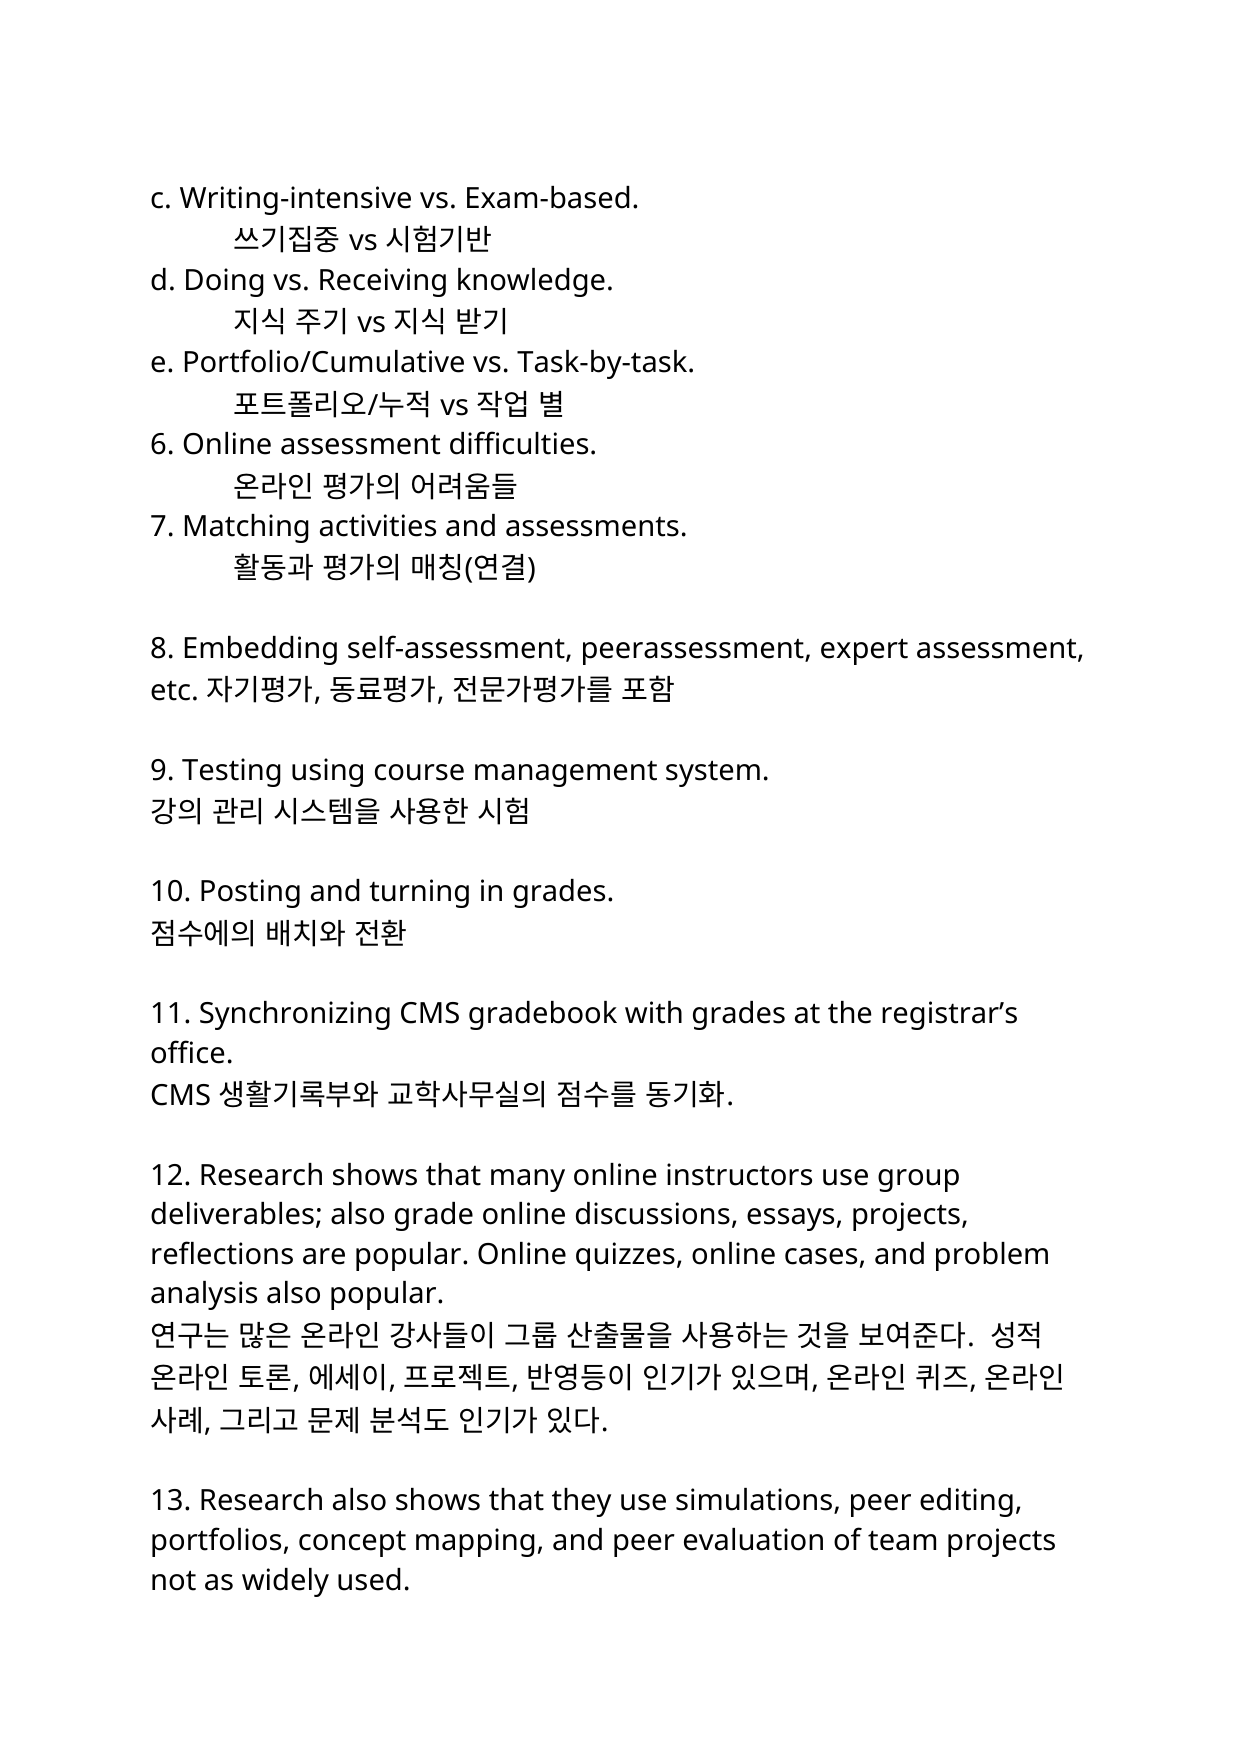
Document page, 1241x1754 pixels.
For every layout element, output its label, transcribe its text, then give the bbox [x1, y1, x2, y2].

text 6. Online assessment difficulties. [150, 423, 1090, 463]
text c. Writing-intensive vs. Exam-based. [150, 177, 1090, 217]
text 12. Research shows that many online instructors use group deliverables; also grade online discussions, essays, projects, reflections are popular. Online quizzes, online cases, and problem analysis also popular. [150, 1154, 1090, 1312]
text 10. Posting and turning in grades. [150, 871, 1090, 910]
text 13. Research also shows that they use simulations, peer editing, portfolios, concept mapping, and peer evaluation of team projects not as widely used. [150, 1479, 1090, 1598]
text 쓰기집중 vs 시험기반 [150, 217, 1090, 259]
text 7. Matching activities and assessments. [150, 505, 1090, 545]
text 점수에의 배치와 전환 [150, 910, 1090, 953]
text 9. Testing using course management system. [150, 749, 1090, 789]
text 11. Synchronizing CMS gradebook with grades at the registrar’s office. [150, 992, 1090, 1072]
text 강의 관리 시스템을 사용한 시험 [150, 789, 1090, 831]
text 지식 주기 vs 지식 받기 [150, 299, 1090, 341]
text d. Doing vs. Receiving knowledge. [150, 259, 1090, 299]
text 포트폴리오/누적 vs 작업 별 [150, 381, 1090, 423]
text 8. Embedding self-assessment, peerassessment, expert assessment, etc. 자기평가, 동료평가, 전문가평가를 포함 [150, 627, 1090, 709]
text 온라인 평가의 어려움들 [150, 463, 1090, 505]
text e. Portfolio/Cumulative vs. Task-by-task. [150, 341, 1090, 381]
text 활동과 평가의 매칭(연결) [150, 545, 1090, 587]
text 연구는 많은 온라인 강사들이 그룹 산출물을 사용하는 것을 보여준다. 성적 온라인 토론, 에세이, 프로젝트, 반영등이 인기가 있으며, 온라인 퀴즈, 온라인 사례, 그리고 문제 분석도 인기가 있다. [150, 1312, 1090, 1440]
text CMS 생활기록부와 교학사무실의 점수를 동기화. [150, 1072, 1090, 1114]
